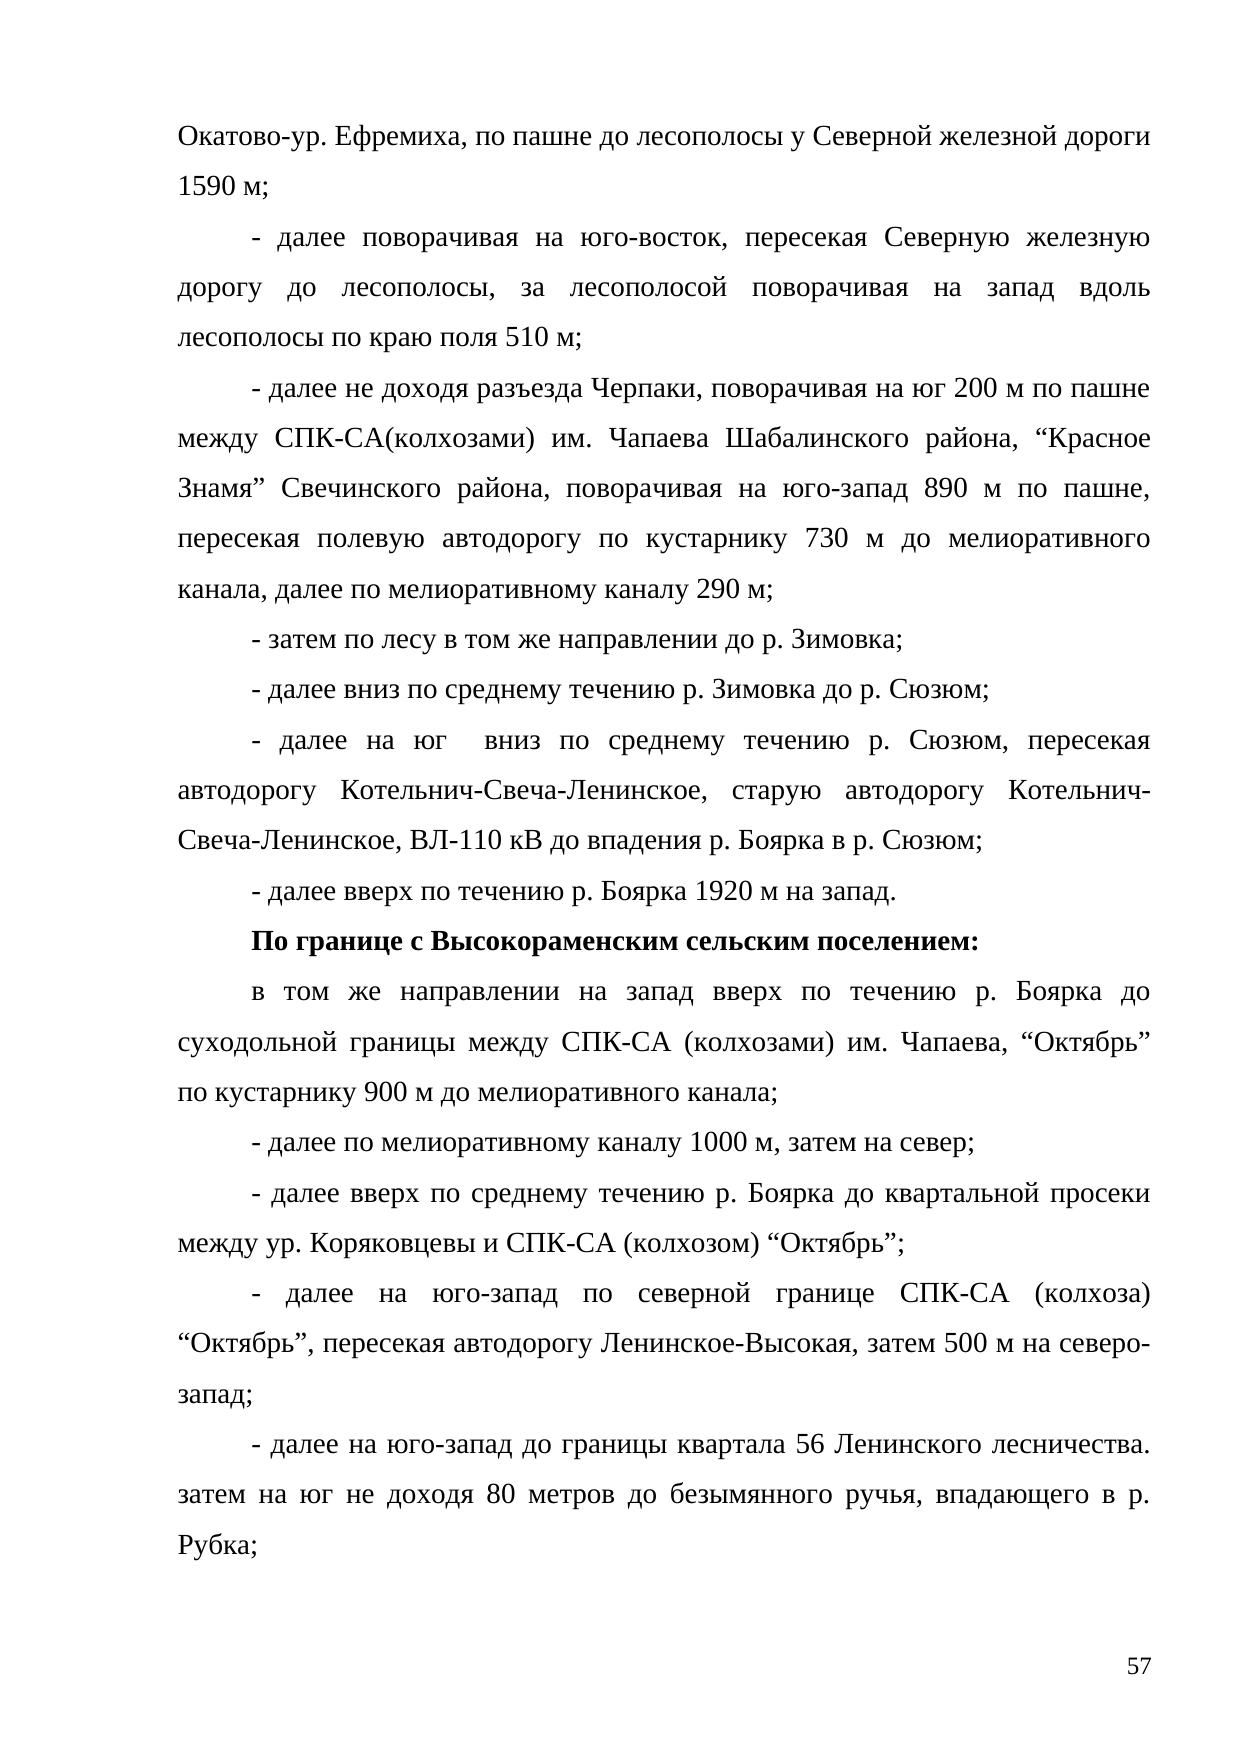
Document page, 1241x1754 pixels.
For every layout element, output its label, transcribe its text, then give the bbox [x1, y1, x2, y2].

text - далее на юго-запад по северной границе СПК-СА (колхоза) “Октябрь”, пересекая автодорогу Ленинское-Высокая, затем на северо-запад; [177, 1275, 1152, 1409]
text По границе с Высокораменским сельским поселением: [177, 923, 1152, 957]
text - далее вниз по среднему течению р. Зимовка до р. Сюзюм; [177, 672, 1152, 705]
text - далее по мелиоративному каналу , затем на север; [177, 1124, 1152, 1158]
text - далее на юг вниз по среднему течению р. Сюзюм, пересекая автодорогу Котельнич-Свеча-Ленинское, старую автодорогу Котельнич-Свеча-Ленинское, ВЛ-110 кВ до впадения р. Боярка в р. Сюзюм; [177, 722, 1152, 856]
text в том же направлении на запад вверх по течению р. Боярка до суходольной границы между СПК-СА (колхозами) им. Чапаева, “Октябрь” по кустарнику до мелиоративного канала; [177, 973, 1152, 1108]
text - далее вверх по среднему течению р. Боярка до квартальной просеки между ур. Коряковцевы и СПК-СА (колхозом) “Октябрь”; [177, 1175, 1152, 1258]
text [177, 118, 1152, 202]
text - далее поворачивая на юго-восток, пересекая Северную железную дорогу до лесополосы, за лесополосой поворачивая на запад вдоль лесополосы по краю поля ; [177, 219, 1152, 353]
text - далее не доходя разъезда Черпаки, поворачивая на юг по пашне между СПК-СА(колхозами) им. Чапаева Шабалинского района, “Красное Знамя” Свечинского района, поворачивая на юго-запад по пашне, пересекая полевую автодорогу по кустарнику до мелиоративного канала, далее по мелиоративному каналу ; [177, 370, 1152, 604]
text - затем по лесу в том же направлении до р. Зимовка; [177, 621, 1152, 655]
text - далее на юго-запад до границы квартала 56 Ленинского лесничества. затем на юг не доходя до безымянного ручья, впадающего в р. Рубка; [177, 1426, 1152, 1560]
text - далее вверх по течению р. Боярка на запад. [177, 873, 1152, 906]
